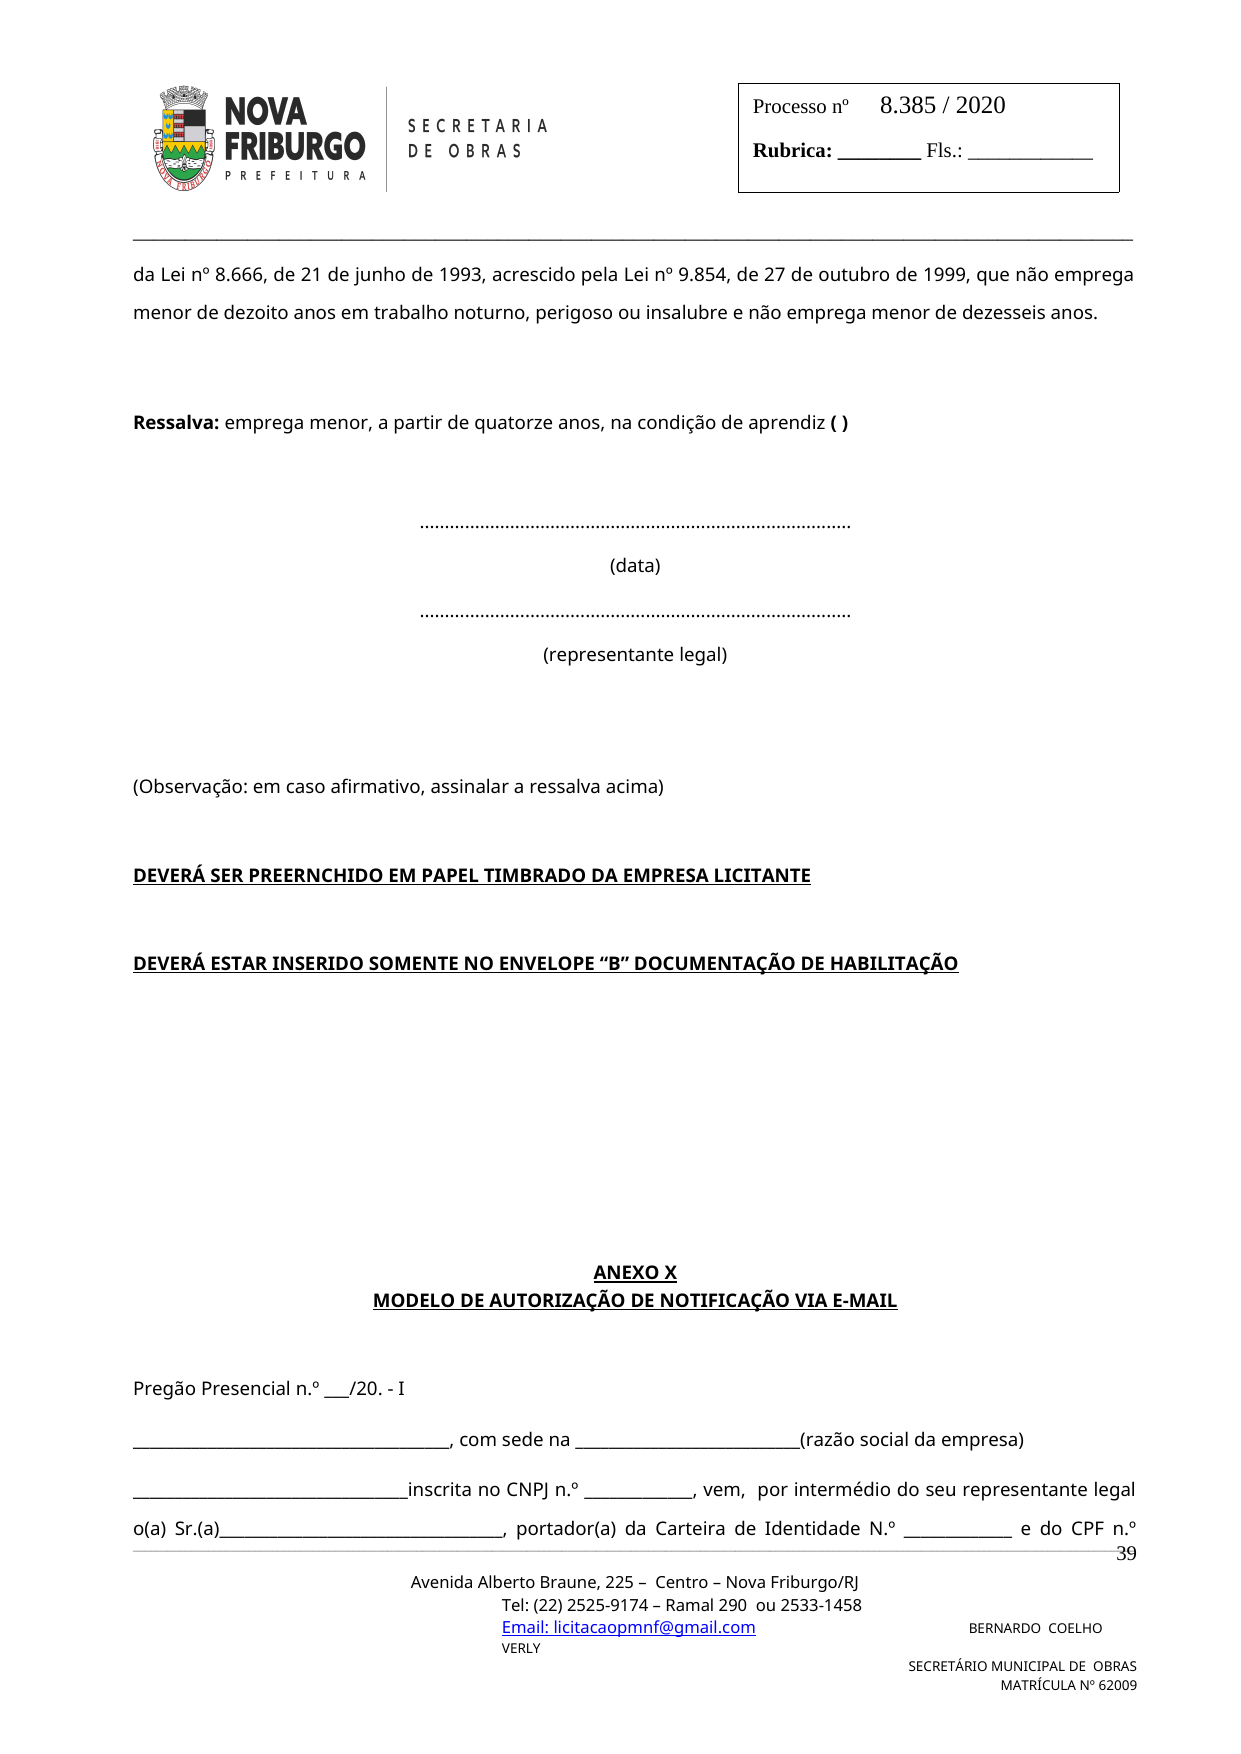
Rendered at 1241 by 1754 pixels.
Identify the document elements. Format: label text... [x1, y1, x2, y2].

text Ressalva: emprega menor, a partir de quatorze anos, na condição de aprendiz ( ) [133, 409, 1137, 435]
text DEVERÁ ESTAR INSERIDO SOMENTE NO ENVELOPE “B” DOCUMENTAÇÃO DE HABILITAÇÃO [133, 950, 1137, 976]
text (representante legal) [133, 641, 1137, 667]
text (Observação: em caso afirmativo, assinalar a ressalva acima) [133, 773, 1137, 799]
text (data) [133, 553, 1137, 578]
text ______________________________________, com sede na ___________________________(razão social da empresa) [133, 1426, 1137, 1451]
text ...................................................................................... [133, 508, 1137, 534]
text DEVERÁ SER PREERNCHIDO EM PAPEL TIMBRADO DA EMPRESA LICITANTE [133, 862, 1137, 887]
picture [132, 72, 583, 201]
text Pregão Presencial n.º ___/20. - I [133, 1375, 1137, 1401]
text ANEXO X MODELO DE AUTORIZAÇÃO DE NOTIFICAÇÃO VIA E-MAIL [133, 1259, 1137, 1312]
text ...................................................................................... [133, 597, 1137, 622]
